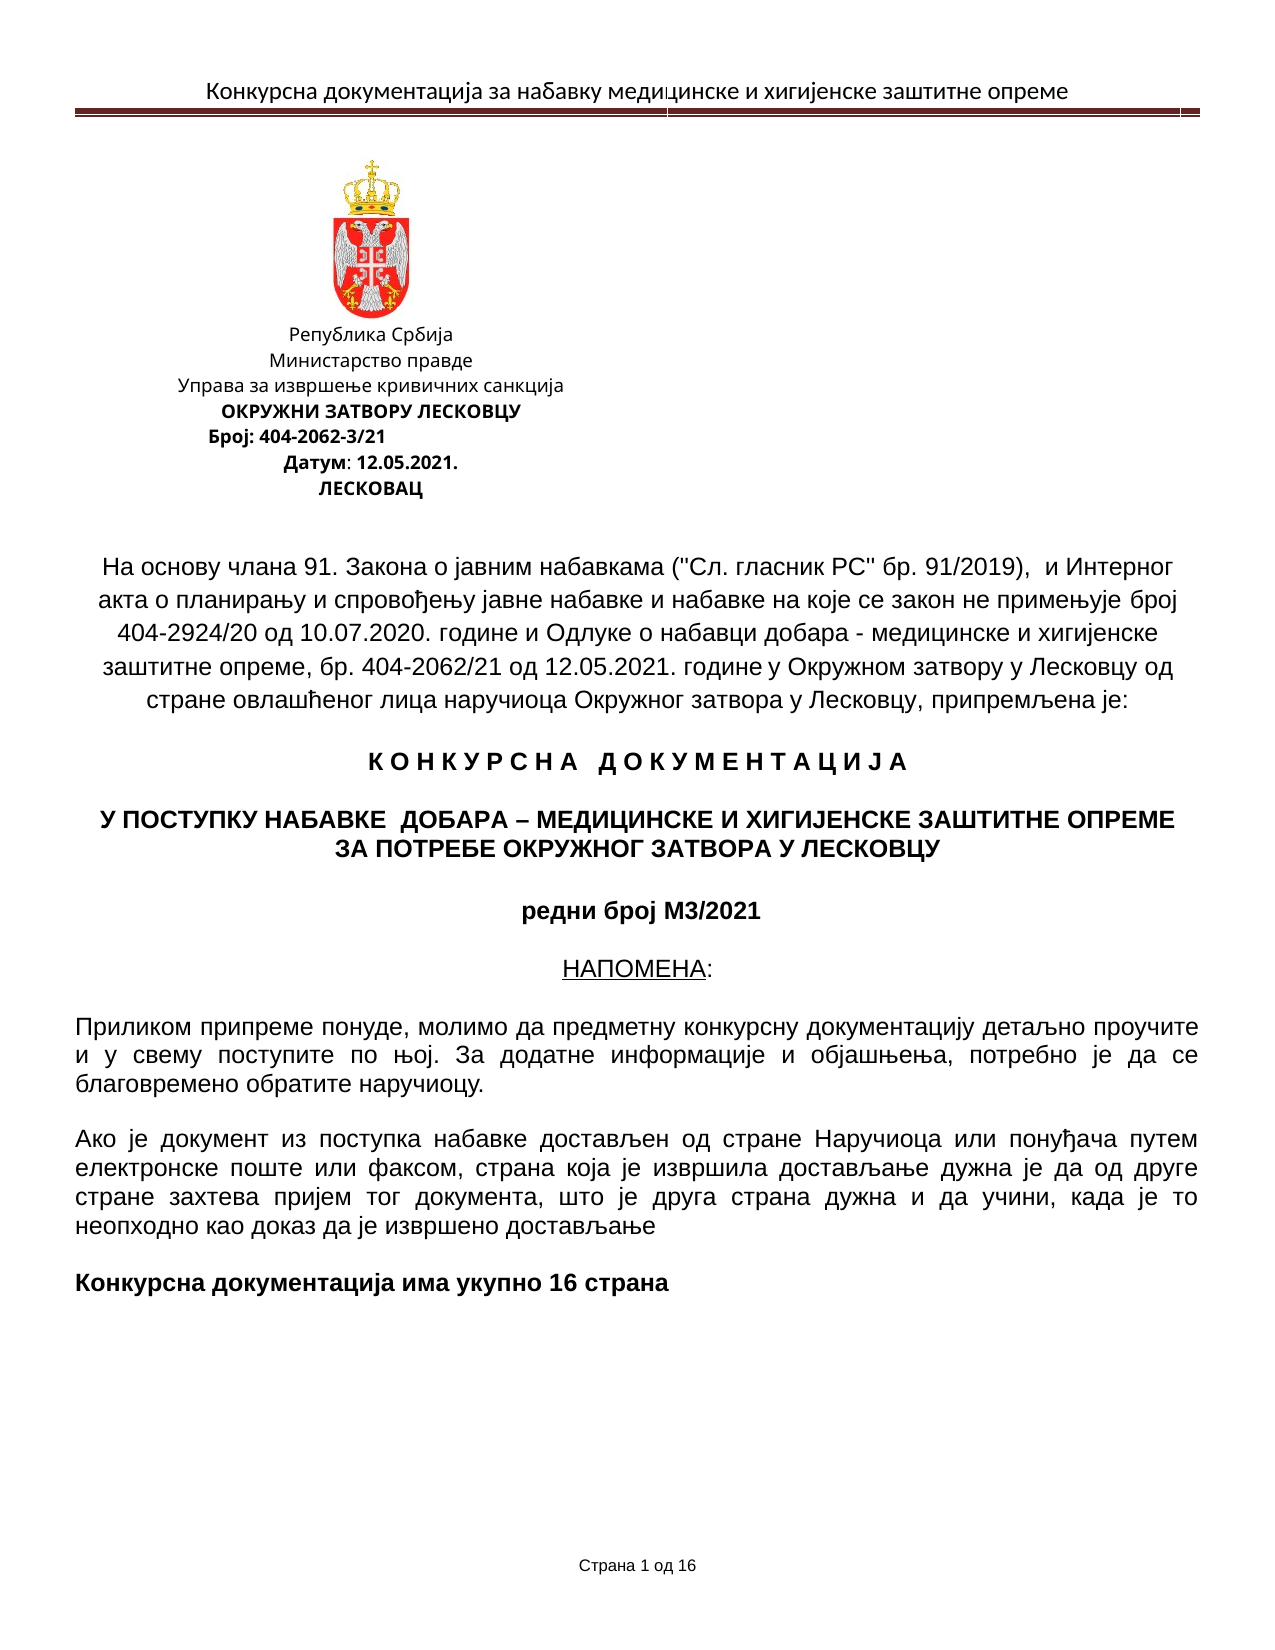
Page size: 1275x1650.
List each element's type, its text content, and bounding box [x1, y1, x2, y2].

text У ПОСТУПКУ НАБАВКЕ ДОБАРА – МЕДИЦИНСКE И ХИГИЈЕНСКЕ ЗАШТИТНЕ ОПРЕМЕ [75, 805, 1200, 834]
text Ако је документ из поступка набавке достављен од стране Наручиоца или понуђача путем електронске поште или факсом, страна која је извршила достављање дужна је да од друге стране захтева пријем тог документа, што је друга страна дужна и да учини, када је то неопходно као доказ да је извршено достављање [75, 1124, 1200, 1239]
text На основу члана 91. Закона о јавним набавкама (''Сл. гласник РС'' бр. 91/2019), и Интерног акта о планирању и спровођењу јавне набавке и набавке на које се закон не примењује број 404-2924/20 од 10.07.2020. године и Одлуке o набавци добара - медицинске и хигијенске заштитне опреме, бр. 404-2062/21 од 12.05.2021. године у Окружном затвору у Лесковцу од стране овлашћеног лица наручиоца Окружног затвора у Лесковцу, припремљена је: [75, 165, 1200, 714]
text К О Н К У Р С Н А Д О К У М Е Н Т А Ц И Ј А [75, 747, 1200, 776]
text редни број М3/2021 [75, 896, 1200, 925]
picture [328, 157, 414, 321]
table_header [75, 81, 667, 321]
table_header [668, 81, 1180, 551]
text Приликом припреме понуде, молимо да предметну конкурсну документацију детаљно проучите и у свему поступите по њој. За додатне информације и објашњења, потребно је да се благовремено обратите наручиоцу. [75, 1012, 1200, 1098]
text НАПОМЕНА: [75, 954, 1200, 983]
text ЗА ПОТРЕБЕ ОКРУЖНОГ ЗАТВОРА У ЛЕСКОВЦУ [75, 834, 1200, 862]
text Конкурсна документација има укупно 16 страна [75, 1268, 1200, 1297]
table_cell Република Србија Министарство правде Управа за извршење кривичних санкција ОКРУЖНИ ЗАТВОРУ ЛЕСКОВЦУ Број: 404-2062-3/21 Датум: 12.05.2021. ЛЕСКОВАЦ [75, 322, 667, 551]
